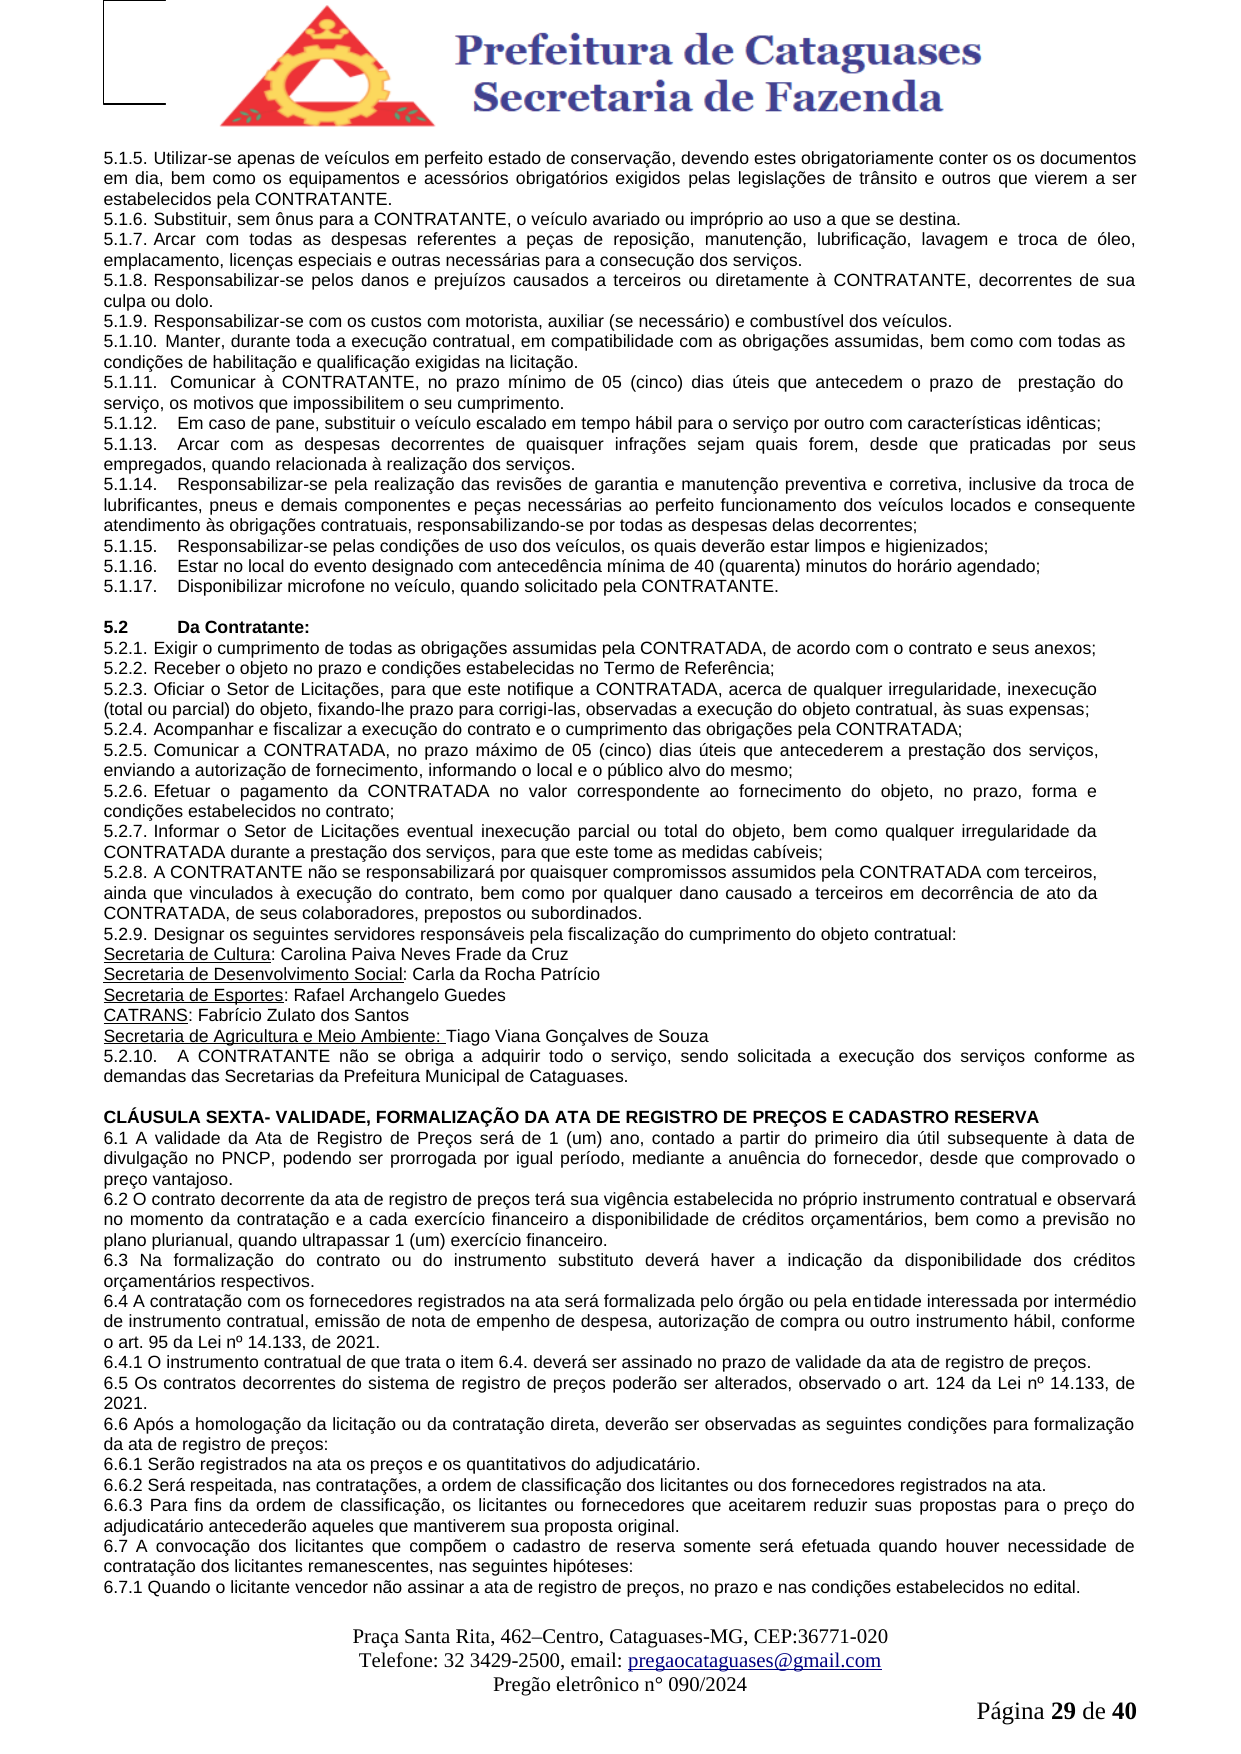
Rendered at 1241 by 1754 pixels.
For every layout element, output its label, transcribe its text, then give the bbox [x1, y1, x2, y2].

list Efetuar o pagamento da CONTRATADA no valor correspondente ao fornecimento do objeto, no prazo, forma e condições estabelecidos no contrato; [103, 780, 1098, 821]
picture [165, 0, 1075, 148]
list A CONTRATANTE não se obriga a adquirir todo o serviço, sendo solicitada a execução dos serviços conforme as demandas das Secretarias da Prefeitura Municipal de Cataguases. [103, 1046, 1137, 1087]
list Secretaria de Agricultura e Meio Ambiente: Tiago Viana Gonçalves de Souza [103, 1025, 1122, 1046]
list Secretaria de Desenvolvimento Social: Carla da Rocha Patrício [103, 964, 1129, 984]
list Arcar com todas as despesas referentes a peças de reposição, manutenção, lubrificação, lavagem e troca de óleo, emplacamento, licenças especiais e outras necessárias para a consecução dos serviços. [103, 229, 1137, 270]
list 6.3 Na formalização do contrato ou do instrumento substituto deverá haver a indicação da disponibilidade dos créditos orçamentários respectivos. [103, 1250, 1137, 1291]
list Disponibilizar microfone no veículo, quando solicitado pela CONTRATANTE. [103, 576, 1137, 597]
list Comunicar à CONTRATANTE, no prazo mínimo de 05 (cinco) dias úteis que antecedem o prazo de prestação do serviço, os motivos que impossibilitem o seu cumprimento. [103, 372, 1125, 413]
text 6.6.3 Para fins da ordem de classificação, os licitantes ou fornecedores que aceitarem reduzir suas propostas para o preço do adjudicatário antecederão aqueles que mantiverem sua proposta original. [103, 1495, 1137, 1536]
list 6.4.1 O instrumento contratual de que trata o item 6.4. deverá ser assinado no prazo de validade da ata de registro de preços. [103, 1352, 1137, 1372]
list Responsabilizar-se pelos danos e prejuízos causados a terceiros ou diretamente à CONTRATANTE, decorrentes de sua culpa ou dolo. [103, 270, 1137, 311]
list Em caso de pane, substituir o veículo escalado em tempo hábil para o serviço por outro com características idênticas; [103, 413, 1137, 433]
list Utilizar-se apenas de veículos em perfeito estado de conservação, devendo estes obrigatoriamente conter os os documentos em dia, bem como os equipamentos e acessórios obrigatórios exigidos pelas legislações de trânsito e outros que vierem a ser estabelecidos pela CONTRATANTE. [103, 147, 1137, 209]
list Substituir, sem ônus para a CONTRATANTE, o veículo avariado ou impróprio ao uso a que se destina. [103, 209, 1137, 229]
list Secretaria de Cultura: Carolina Paiva Neves Frade da Cruz [103, 944, 1137, 964]
list A CONTRATANTE não se responsabilizará por quaisquer compromissos assumidos pela CONTRATADA com terceiros, ainda que vinculados à execução do contrato, bem como por qualquer dano causado a terceiros em decorrência de ato da CONTRATADA, de seus colaboradores, prepostos ou subordinados. [103, 862, 1098, 923]
text 6.4 A contratação com os fornecedores registrados na ata será formalizada pelo órgão ou pela entidade interessada por intermédio de instrumento contratual, emissão de nota de empenho de despesa, autorização de compra ou outro instrumento hábil, conforme o art. 95 da Lei nº 14.133, de 2021. [103, 1291, 1137, 1352]
list Receber o objeto no prazo e condições estabelecidas no Termo de Referência; [103, 658, 1098, 678]
list Responsabilizar-se pela realização das revisões de garantia e manutenção preventiva e corretiva, inclusive da troca de lubrificantes, pneus e demais componentes e peças necessárias ao perfeito funcionamento dos veículos locados e consequente atendimento às obrigações contratuais, responsabilizando-se por todas as despesas delas decorrentes; [103, 474, 1137, 535]
list Designar os seguintes servidores responsáveis pela fiscalização do cumprimento do objeto contratual: [103, 923, 1125, 944]
list Acompanhar e fiscalizar a execução do contrato e o cumprimento das obrigações pela CONTRATADA; [103, 719, 1098, 739]
list Responsabilizar-se com os custos com motorista, auxiliar (se necessário) e combustível dos veículos. [103, 311, 1137, 331]
text 6.7 A convocação dos licitantes que compõem o cadastro de reserva somente será efetuada quando houver necessidade de contratação dos licitantes remanescentes, nas seguintes hipóteses: [103, 1536, 1137, 1577]
list Da Contratante: [103, 617, 1137, 637]
list Responsabilizar-se pelas condições de uso dos veículos, os quais deverão estar limpos e higienizados; [103, 535, 1137, 556]
text 6.1 A validade da Ata de Registro de Preços será de 1 (um) ano, contado a partir do primeiro dia útil subsequente à data de divulgação no PNCP, podendo ser prorrogada por igual período, mediante a anuência do fornecedor, desde que comprovado o preço vantajoso. [103, 1127, 1137, 1189]
text 6.6 Após a homologação da licitação ou da contratação direta, deverão ser observadas as seguintes condições para formalização da ata de registro de preços: [103, 1413, 1137, 1454]
list Comunicar a CONTRATADA, no prazo máximo de 05 (cinco) dias úteis que antecederem a prestação dos serviços, enviando a autorização de fornecimento, informando o local e o público alvo do mesmo; [103, 739, 1098, 780]
list 6.6.1 Serão registrados na ata os preços e os quantitativos do adjudicatário. [103, 1454, 1137, 1474]
list CLÁUSULA SEXTA- VALIDADE, FORMALIZAÇÃO DA ATA DE REGISTRO DE PREÇOS E CADASTRO RESERVA [103, 1107, 1137, 1127]
list Oficiar o Setor de Licitações, para que este notifique a CONTRATADA, acerca de qualquer irregularidade, inexecução (total ou parcial) do objeto, fixando-lhe prazo para corrigi-las, observadas a execução do objeto contratual, às suas expensas; [103, 678, 1098, 719]
list Manter, durante toda a execução contratual, em compatibilidade com as obrigações assumidas, bem como com todas as condições de habilitação e qualificação exigidas na licitação. [103, 331, 1126, 372]
list CATRANS: Fabrício Zulato dos Santos [103, 1005, 865, 1025]
list 6.7.1 Quando o licitante vencedor não assinar a ata de registro de preços, no prazo e nas condições estabelecidos no edital. [103, 1577, 1137, 1597]
list 6.6.2 Será respeitada, nas contratações, a ordem de classificação dos licitantes ou dos fornecedores registrados na ata. [103, 1474, 1137, 1495]
list Estar no local do evento designado com antecedência mínima de 40 (quarenta) minutos do horário agendado; [103, 556, 1137, 576]
list Secretaria de Esportes: Rafael Archangelo Guedes [103, 984, 865, 1005]
text 6.5 Os contratos decorrentes do sistema de registro de preços poderão ser alterados, observado o art. 124 da Lei nº 14.133, de 2021. [103, 1372, 1137, 1413]
list Arcar com as despesas decorrentes de quaisquer infrações sejam quais forem, desde que praticadas por seus empregados, quando relacionada à realização dos serviços. [103, 433, 1137, 474]
list 6.2 O contrato decorrente da ata de registro de preços terá sua vigência estabelecida no próprio instrumento contratual e observará no momento da contratação e a cada exercício financeiro a disponibilidade de créditos orçamentários, bem como a previsão no plano plurianual, quando ultrapassar 1 (um) exercício financeiro. [103, 1189, 1137, 1250]
list Exigir o cumprimento de todas as obrigações assumidas pela CONTRATADA, de acordo com o contrato e seus anexos; [103, 637, 1098, 658]
list Informar o Setor de Licitações eventual inexecução parcial ou total do objeto, bem como qualquer irregularidade da CONTRATADA durante a prestação dos serviços, para que este tome as medidas cabíveis; [103, 821, 1098, 862]
